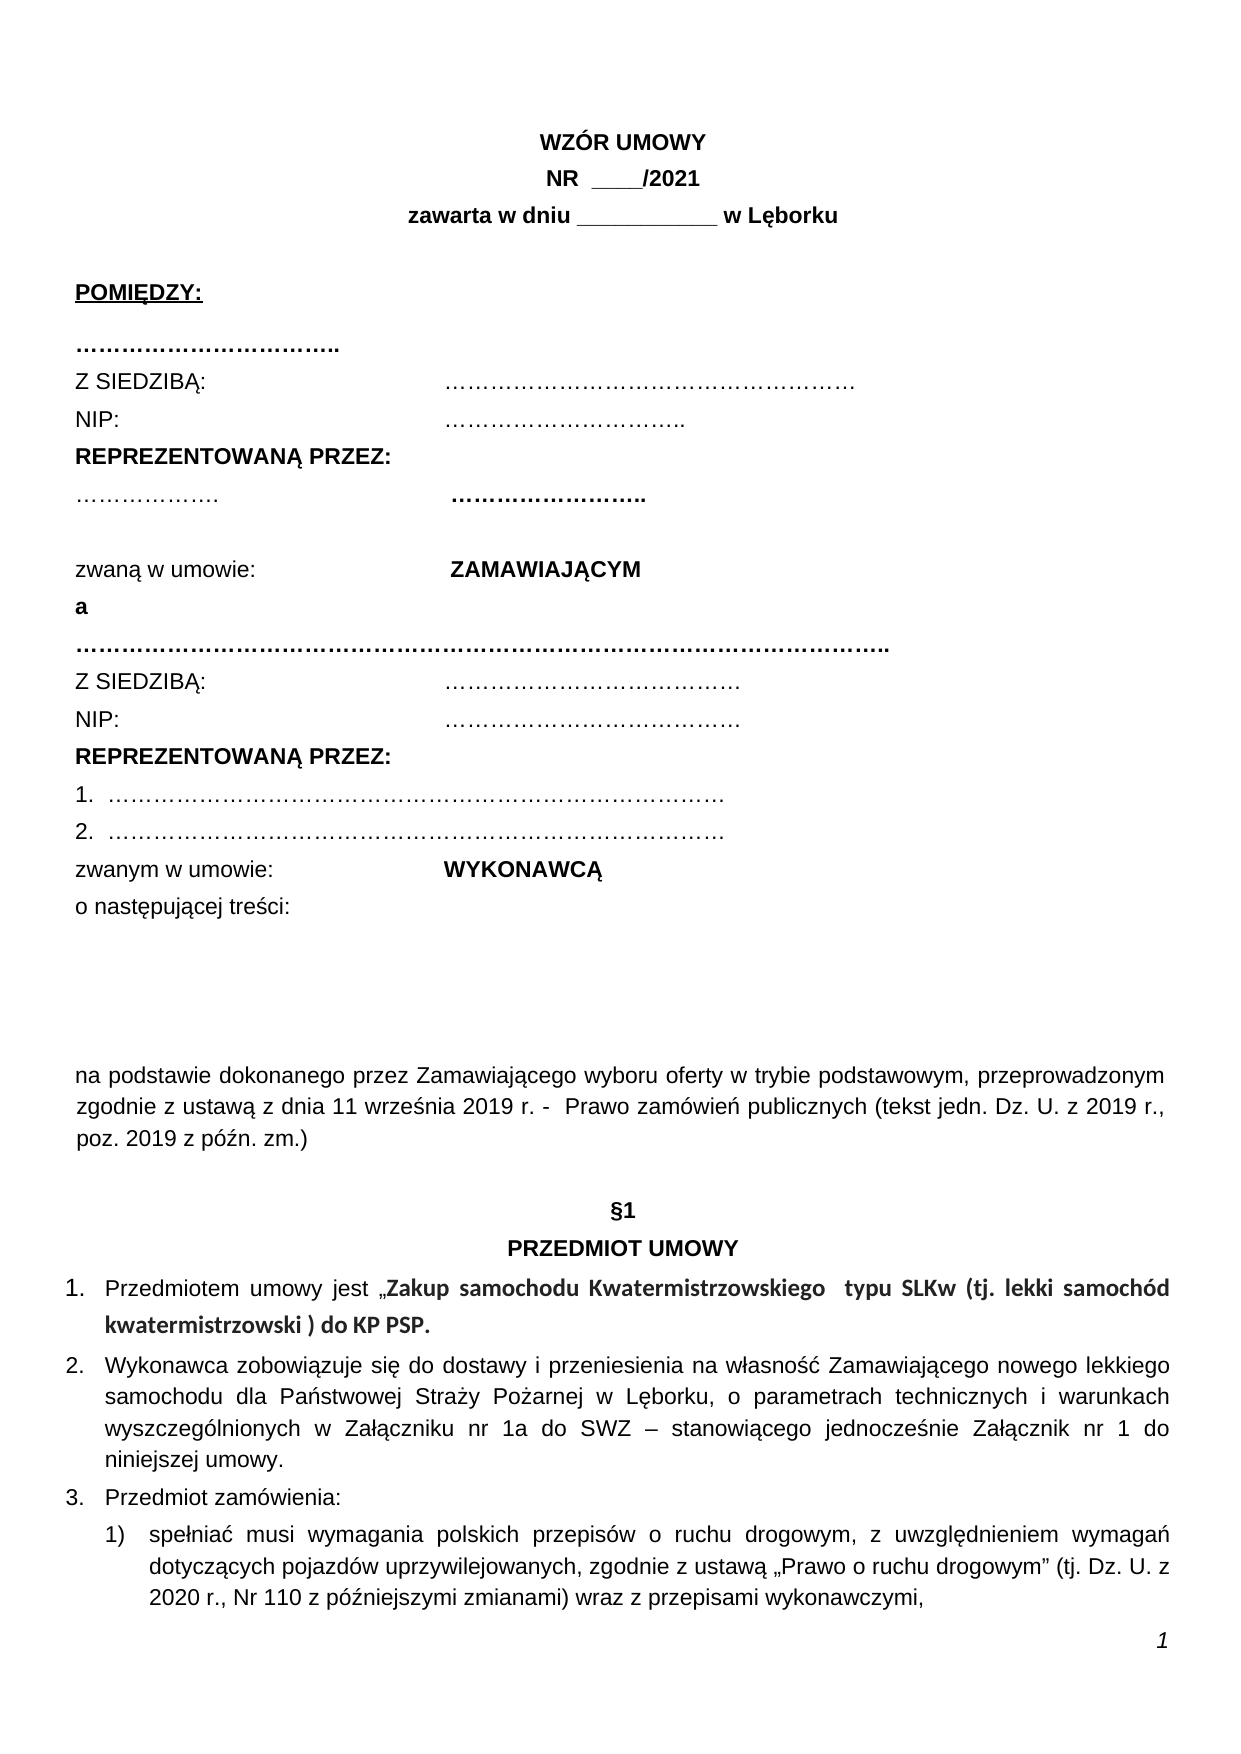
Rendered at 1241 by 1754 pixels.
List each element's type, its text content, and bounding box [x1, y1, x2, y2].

text a [75, 593, 1171, 620]
text …………………………….. [75, 331, 1171, 357]
list Przedmiot zamówienia: [75, 1484, 1171, 1510]
list Przedmiotem umowy jest „Zakup samochodu Kwatermistrzowskiego typu SLKw (tj. lekki samochód kwatermistrzowski ) do KP PSP. [75, 1272, 1171, 1339]
text zawarta w dniu ___________ w Lęborku [75, 202, 1171, 228]
text NIP: ………………………………… [75, 706, 1171, 732]
text zwanym w umowie: WYKONAWCĄ [75, 856, 1171, 882]
list spełniać musi wymagania polskich przepisów o ruchu drogowym, z uwzględnieniem wymagań dotyczących pojazdów uprzywilejowanych, zgodnie z ustawą „Prawo o ruchu drogowym” (tj. Dz. U. z 2020 r., Nr 110 z późniejszymi zmianami) wraz z przepisami wykonawczymi, [104, 1521, 1171, 1611]
text 2. ……………………………………………………………………… [75, 818, 1171, 845]
text …………………………………………………………………………………………….. [75, 631, 1171, 657]
text WZÓR UMOWY [75, 128, 1171, 155]
text POMIĘDZY: [75, 278, 1171, 305]
text REPREZENTOWANĄ PRZEZ: [75, 443, 1171, 470]
text o następującej treści: [75, 893, 1171, 920]
text na podstawie dokonanego przez Zamawiającego wyboru oferty w trybie podstawowym, przeprowadzonym zgodnie z ustawą z dnia 11 września 2019 r. - Prawo zamówień publicznych (tekst jedn. Dz. U. z 2019 r., poz. 2019 z późn. zm.) [75, 1062, 1166, 1151]
text NR ____/2021 [75, 165, 1171, 192]
text ………………. …………………….. [75, 481, 1171, 507]
list Wykonawca zobowiązuje się do dostawy i przeniesienia na własność Zamawiającego nowego lekkiego samochodu dla Państwowej Straży Pożarnej w Lęborku, o parametrach technicznych i warunkach wyszczególnionych w Załączniku nr 1a do SWZ – stanowiącego jednocześnie Załącznik nr 1 do niniejszej umowy. [75, 1352, 1171, 1473]
text §1 [75, 1197, 1171, 1224]
text Z SIEDZIBĄ: ……………………………………………… [75, 368, 1171, 395]
text zwaną w umowie: ZAMAWIAJĄCYM [75, 556, 1171, 582]
text 1. ……………………………………………………………………… [75, 781, 1171, 807]
text REPREZENTOWANĄ PRZEZ: [75, 743, 1171, 770]
text Z SIEDZIBĄ: ………………………………… [75, 668, 1171, 695]
text NIP: ………………………….. [75, 406, 1171, 432]
text PRZEDMIOT UMOWY [75, 1235, 1171, 1261]
